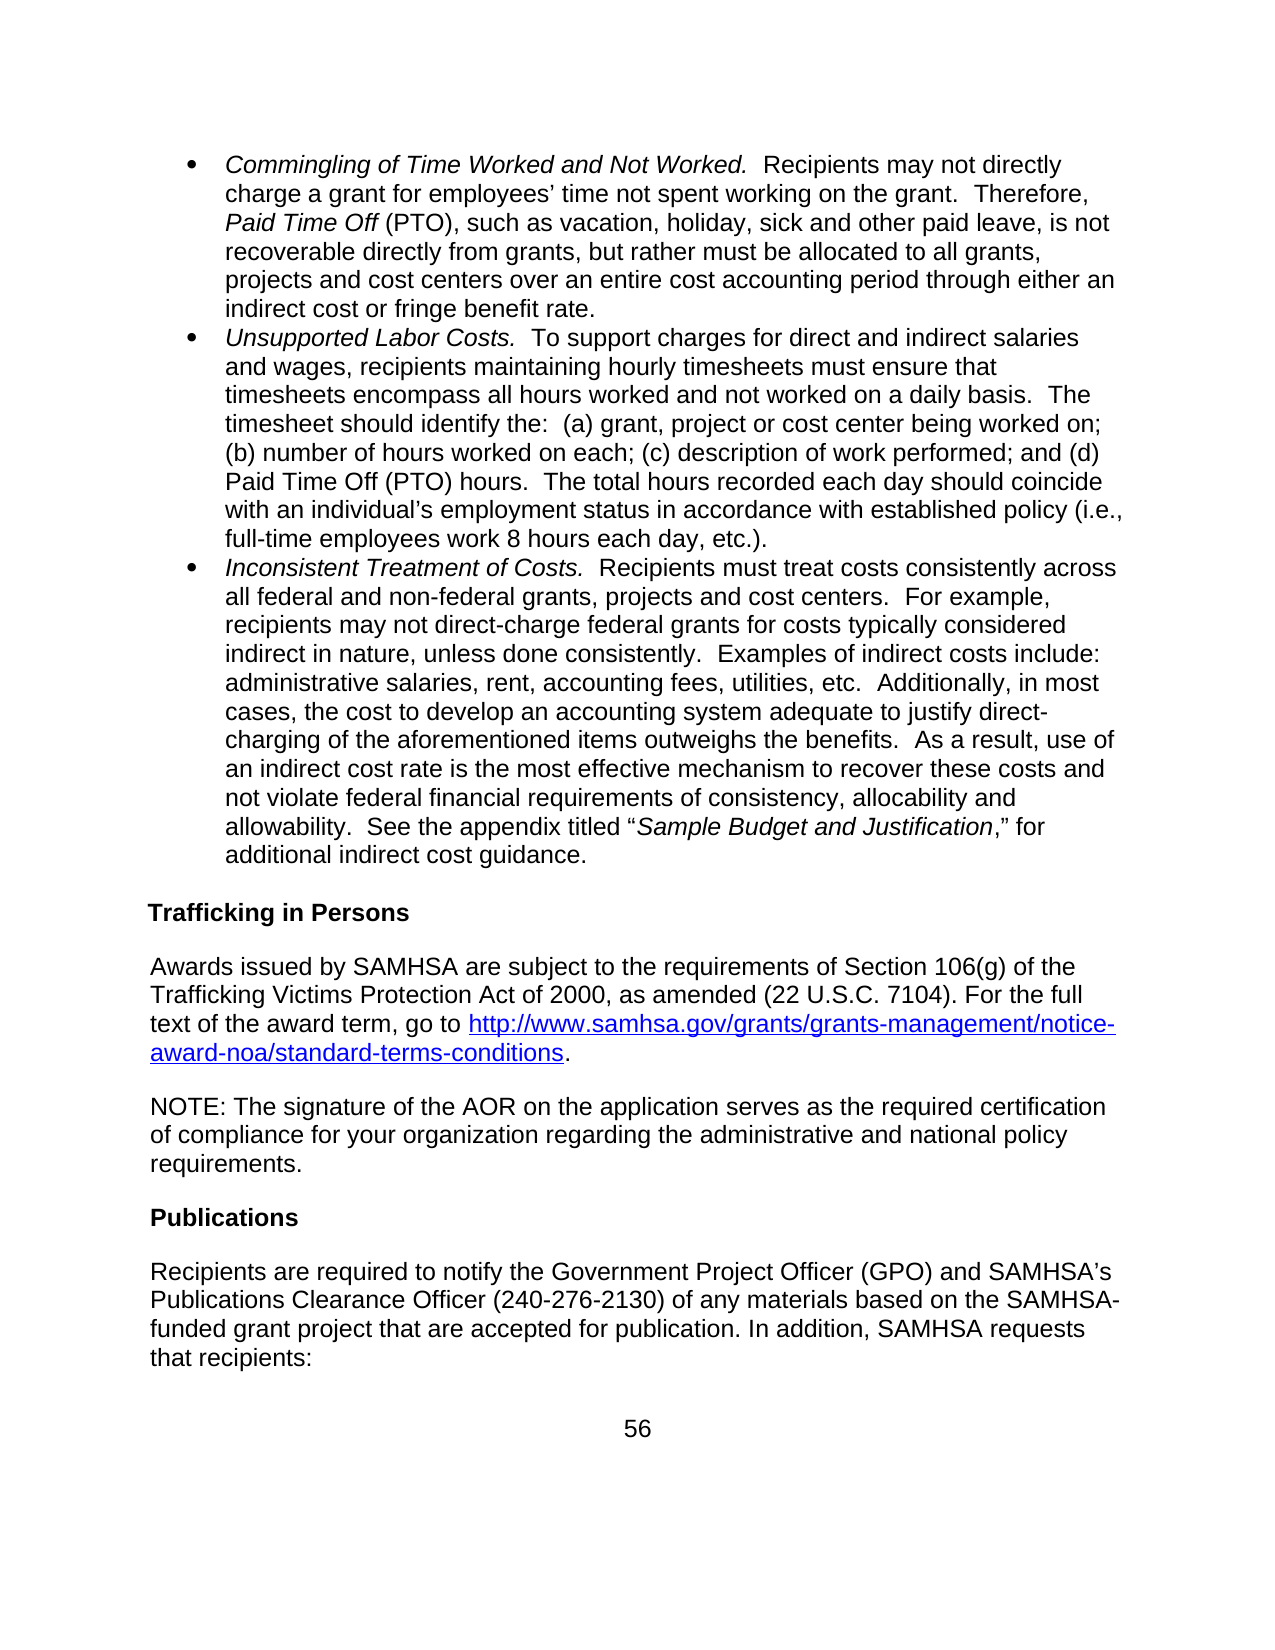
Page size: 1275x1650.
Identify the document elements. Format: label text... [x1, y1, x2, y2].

text NOTE: The signature of the AOR on the application serves as the required certification of compliance for your organization regarding the administrative and national policy requirements. [150, 1092, 1125, 1178]
text Recipients are required to notify the Government Project Officer (GPO) and SAMHSA’s Publications Clearance Officer (240-276-2130) of any materials based on the SAMHSA-funded grant project that are accepted for publication. In addition, SAMHSA requests that recipients: [150, 1257, 1125, 1372]
text Publications [150, 1203, 1125, 1232]
list Commingling of Time Worked and Not Worked. Recipients may not directly charge a grant for employees’ time not spent working on the grant. Therefore, Paid Time Off (PTO), such as vacation, holiday, sick and other paid leave, is not recoverable directly from grants, but rather must be allocated to all grants, projects and cost centers over an entire cost accounting period through either an indirect cost or fringe benefit rate. [187, 150, 1125, 323]
list Unsupported Labor Costs. To support charges for direct and indirect salaries and wages, recipients maintaining hourly timesheets must ensure that timesheets encompass all hours worked and not worked on a daily basis. The timesheet should identify the: (a) grant, project or cost center being worked on; (b) number of hours worked on each; (c) description of work performed; and (d) Paid Time Off (PTO) hours. The total hours recorded each day should coincide with an individual’s employment status in accordance with established policy (i.e., full-time employees work 8 hours each day, etc.). [187, 323, 1125, 553]
text Awards issued by SAMHSA are subject to the requirements of Section 106(g) of the Trafficking Victims Protection Act of 2000, as amended (22 U.S.C. 7104). For the full text of the award term, go to http://www.samhsa.gov/grants/grants-management/notice-award-noa/standard-terms-conditions. [150, 952, 1125, 1067]
text Trafficking in Persons [112, 898, 1125, 927]
list Inconsistent Treatment of Costs. Recipients must treat costs consistently across all federal and non-federal grants, projects and cost centers. For example, recipients may not direct-charge federal grants for costs typically considered indirect in nature, unless done consistently. Examples of indirect costs include: administrative salaries, rent, accounting fees, utilities, etc. Additionally, in most cases, the cost to develop an accounting system adequate to justify direct-charging of the aforementioned items outweighs the benefits. As a result, use of an indirect cost rate is the most effective mechanism to recover these costs and not violate federal financial requirements of consistency, allocability and allowability. See the appendix titled “Sample Budget and Justification,” for additional indirect cost guidance. [187, 553, 1125, 869]
